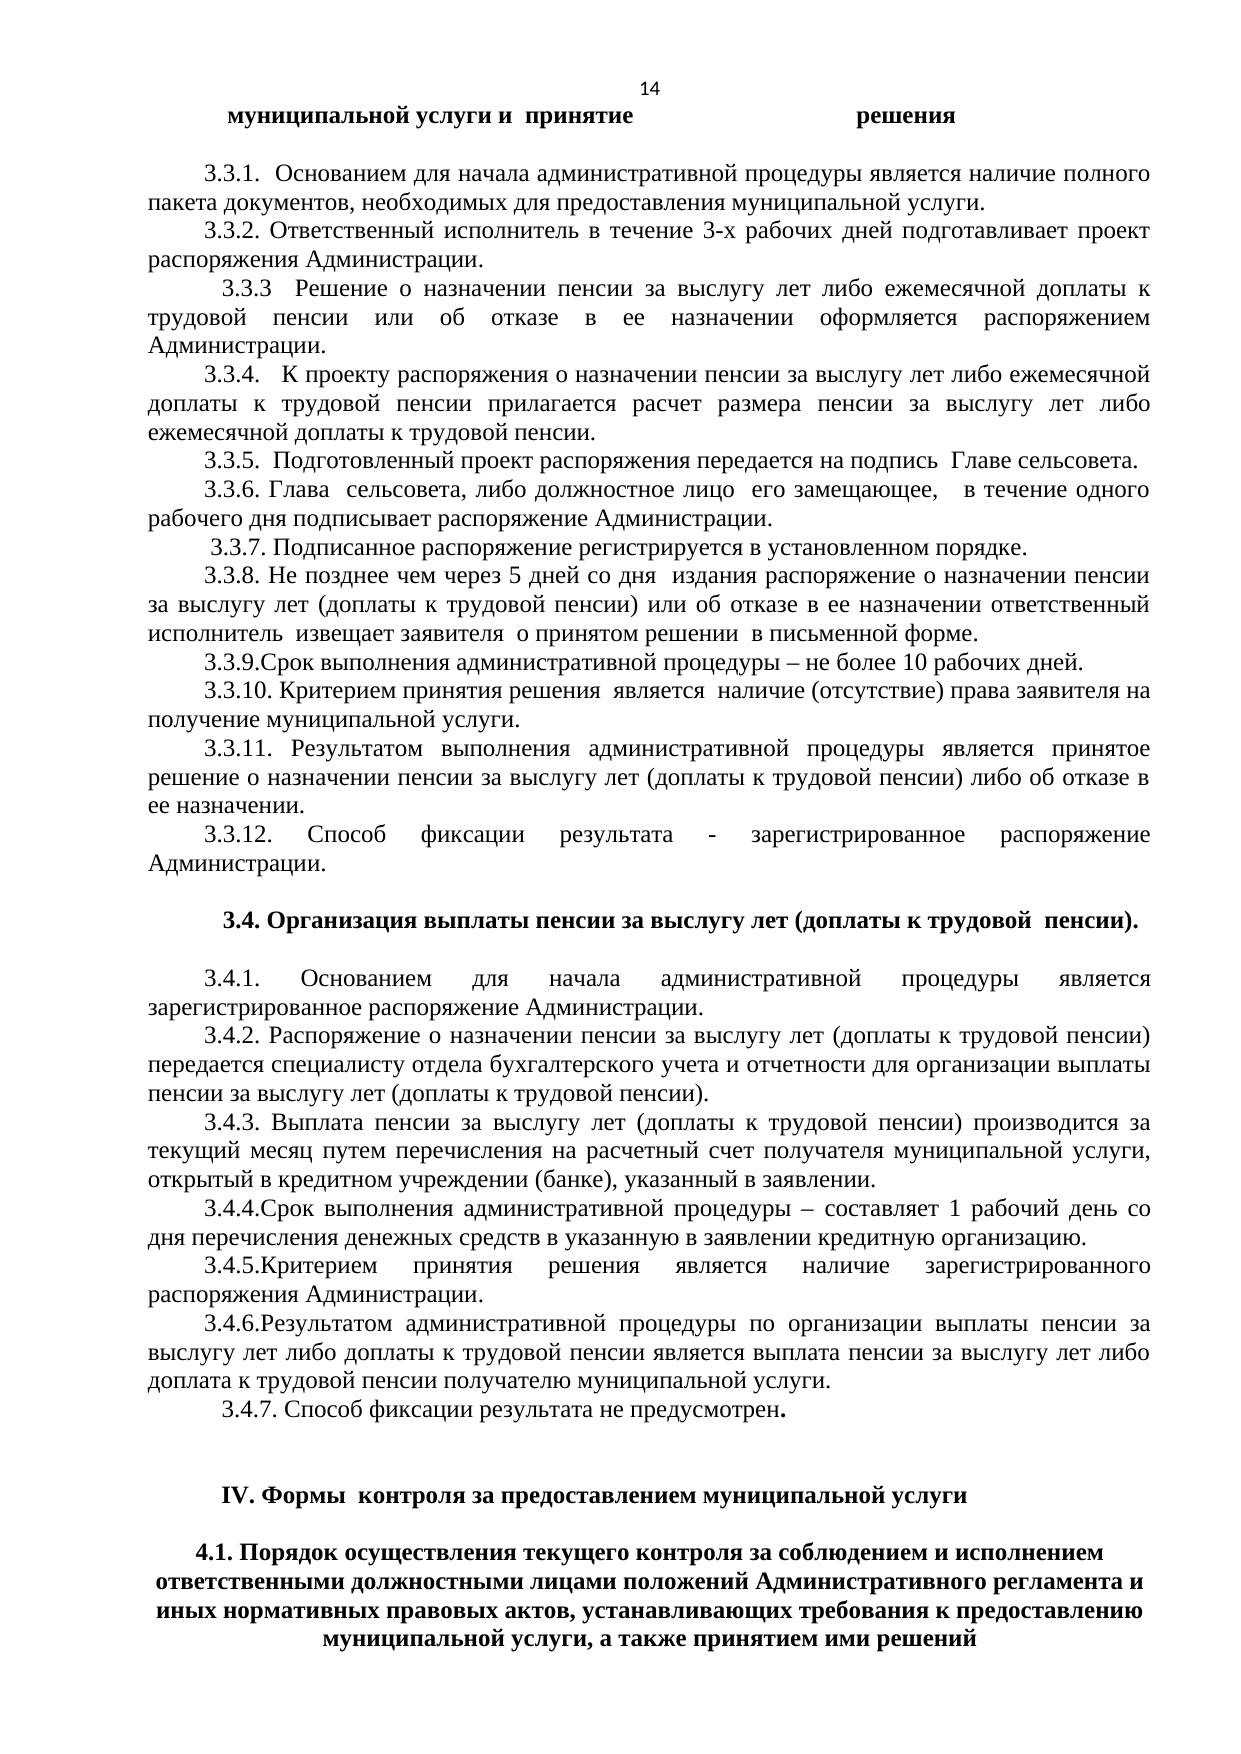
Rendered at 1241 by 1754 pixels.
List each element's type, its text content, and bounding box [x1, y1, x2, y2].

text 3.3.2. Ответственный исполнитель в течение 3-х рабочих дней подготавливает проект распоряжения Администрации. [148, 215, 1152, 273]
text 3.4.1. Основанием для начала административной процедуры является зарегистрированное распоряжение Администрации. [148, 963, 1152, 1020]
text 3.3.7. Подписанное распоряжение регистрируется в установленном порядке. [148, 532, 1152, 560]
text 4.1. Порядок осуществления текущего контроля за соблюдением и исполнением ответственными должностными лицами положений Административного регламента и иных нормативных правовых актов, устанавливающих требования к предоставлению муниципальной услуги, а также принятием ими решений [148, 1537, 1152, 1652]
text 3.3.4. К проекту распоряжения о назначении пенсии за выслугу лет либо ежемесячной доплаты к трудовой пенсии прилагается расчет размера пенсии за выслугу лет либо ежемесячной доплаты к трудовой пенсии. [148, 359, 1152, 445]
text 3.4. Организация выплаты пенсии за выслугу лет (доплаты к трудовой пенсии). [148, 905, 1152, 934]
text 3.3.6. Глава сельсовета, либо должностное лицо его замещающее, в течение одного рабочего дня подписывает распоряжение Администрации. [148, 474, 1152, 532]
text 3.4.2. Распоряжение о назначении пенсии за выслугу лет (доплаты к трудовой пенсии) передается специалисту отдела бухгалтерского учета и отчетности для организации выплаты пенсии за выслугу лет (доплаты к трудовой пенсии). [148, 1020, 1152, 1107]
text 3.4.5.Критерием принятия решения является наличие зарегистрированного распоряжения Администрации. [148, 1250, 1152, 1308]
text 3.3.10. Критерием принятия решения является наличие (отсутствие) права заявителя на получение муниципальной услуги. [148, 675, 1152, 733]
text 3.3.11. Результатом выполнения административной процедуры является принятое решение о назначении пенсии за выслугу лет (доплаты к трудовой пенсии) либо об отказе в ее назначении. [148, 733, 1152, 819]
text 3.4.7. Способ фиксации результата не предусмотрен. [148, 1394, 1152, 1423]
text 3.3.3 Решение о назначении пенсии за выслугу лет либо ежемесячной доплаты к трудовой пенсии или об отказе в ее назначении оформляется распоряжением Администрации. [148, 273, 1152, 359]
text 3.3.9.Срок выполнения административной процедуры – не более 10 рабочих дней. [148, 647, 1152, 675]
text муниципальной услуги и принятие решения [148, 100, 1152, 129]
text 3.3.8. Не позднее чем через 5 дней со дня издания распоряжение о назначении пенсии за выслугу лет (доплаты к трудовой пенсии) или об отказе в ее назначении ответственный исполнитель извещает заявителя о принятом решении в письменной форме. [148, 560, 1152, 647]
text 3.3.12. Способ фиксации результата - зарегистрированное распоряжение Администрации. [148, 819, 1152, 877]
text 3.4.4.Срок выполнения административной процедуры – составляет 1 рабочий день со дня перечисления денежных средств в указанную в заявлении кредитную организацию. [148, 1193, 1152, 1250]
text 3.4.6.Результатом административной процедуры по организации выплаты пенсии за выслугу лет либо доплаты к трудовой пенсии является выплата пенсии за выслугу лет либо доплата к трудовой пенсии получателю муниципальной услуги. [148, 1308, 1152, 1394]
text IV. Формы контроля за предоставлением муниципальной услуги [148, 1480, 1152, 1508]
text 3.3.5. Подготовленный проект распоряжения передается на подпись Главе сельсовета. [148, 445, 1152, 474]
text 3.4.3. Выплата пенсии за выслугу лет (доплаты к трудовой пенсии) производится за текущий месяц путем перечисления на расчетный счет получателя муниципальной услуги, открытый в кредитном учреждении (банке), указанный в заявлении. [148, 1107, 1152, 1193]
text 3.3.1. Основанием для начала административной процедуры является наличие полного пакета документов, необходимых для предоставления муниципальной услуги. [148, 158, 1152, 215]
